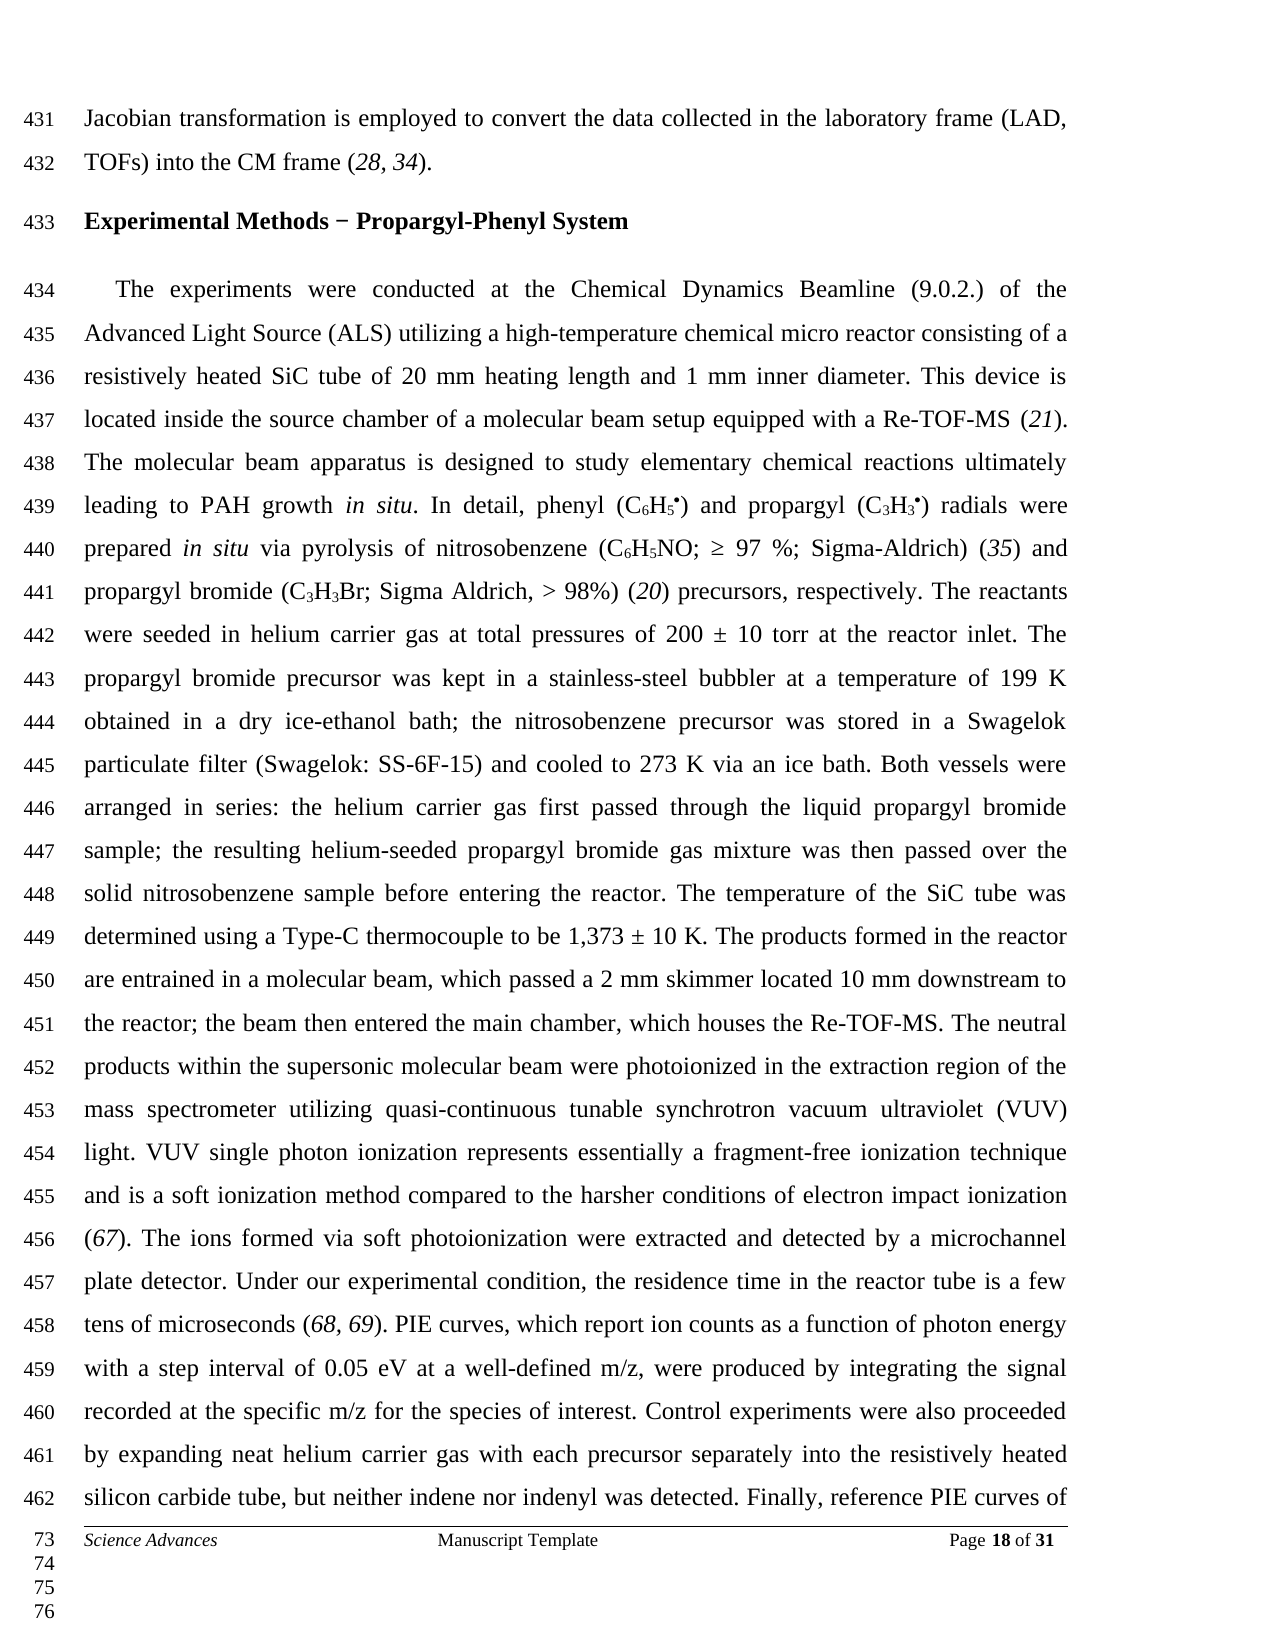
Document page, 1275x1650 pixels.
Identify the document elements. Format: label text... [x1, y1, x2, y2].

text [84, 103, 1068, 175]
text Experimental Methods − Propargyl-Phenyl System [84, 206, 1068, 235]
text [84, 274, 1068, 1511]
